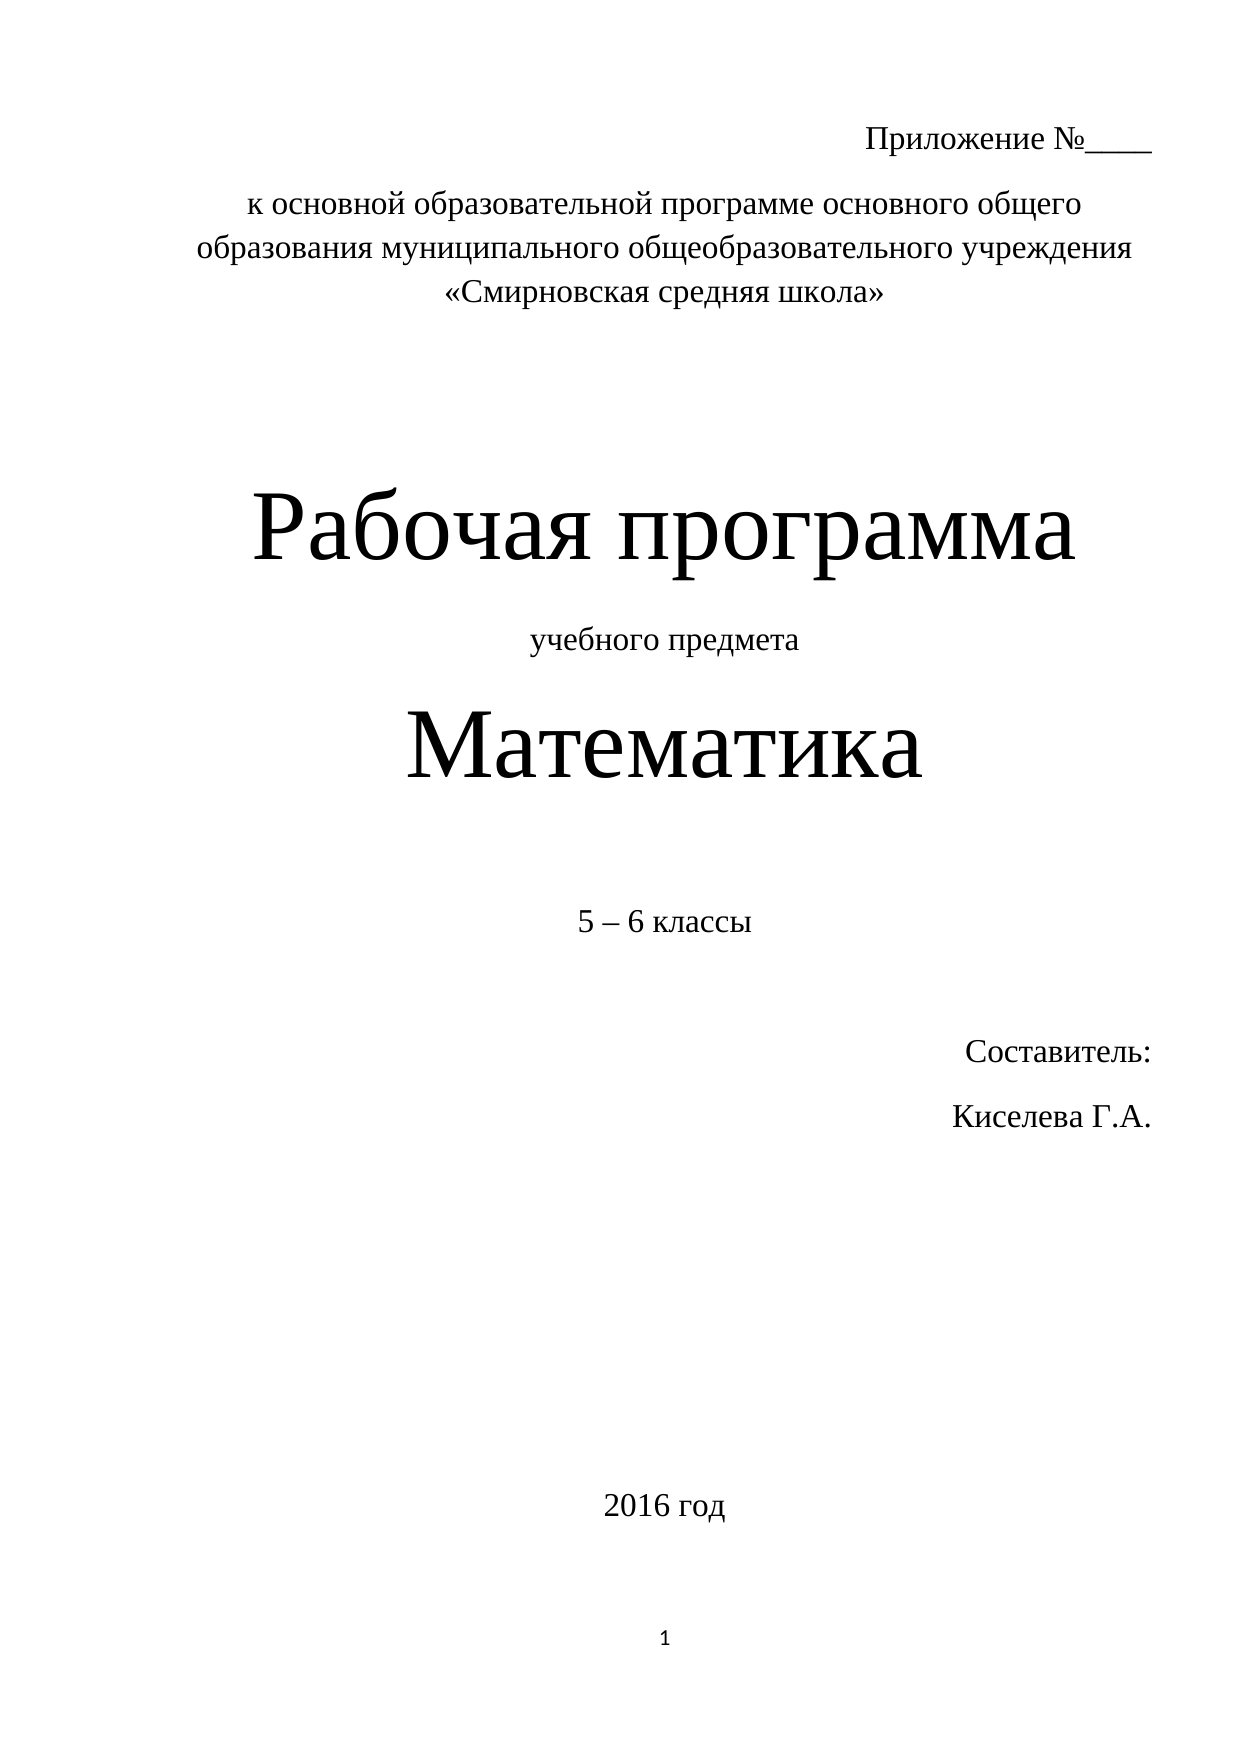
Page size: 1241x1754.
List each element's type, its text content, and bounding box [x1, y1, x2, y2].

text 2016 год [177, 1486, 1152, 1524]
text Составитель: [177, 1031, 1152, 1070]
text учебного предмета [177, 619, 1152, 657]
text Приложение №____ [177, 118, 1152, 156]
text Киселева Г.А. [177, 1096, 1152, 1135]
text к основной образовательной программе основного общего образования муниципального общеобразовательного учреждения «Смирновская средняя школа» [177, 183, 1152, 309]
text 5 – 6 классы [177, 902, 1152, 940]
text Математика [177, 684, 1152, 799]
text Рабочая программа [177, 466, 1152, 581]
